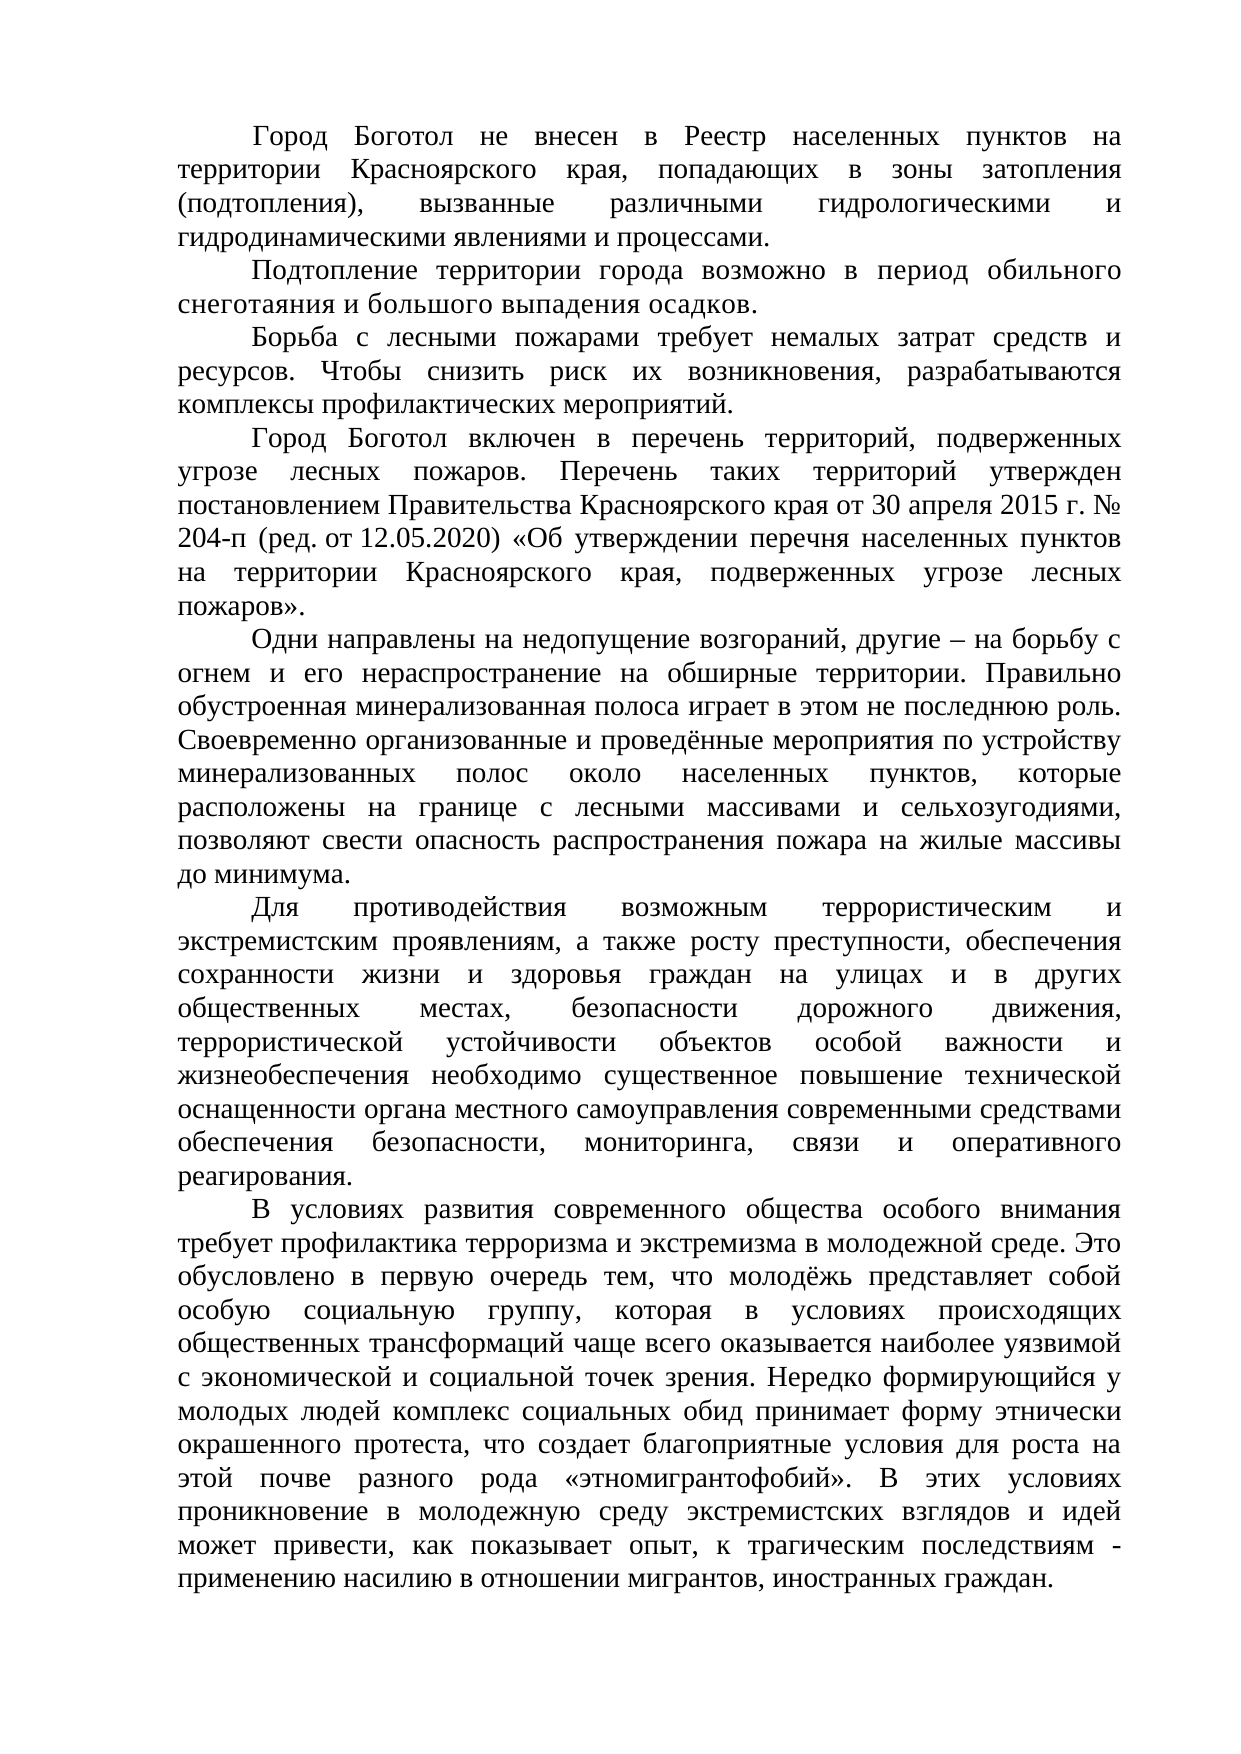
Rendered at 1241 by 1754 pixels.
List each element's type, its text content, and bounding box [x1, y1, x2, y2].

text В условиях развития современного общества особого внимания требует профилактика терроризма и экстремизма в молодежной среде. Это обусловлено в первую очередь тем, что молодёжь представляет собой особую социальную группу, которая в условиях происходящих общественных трансформаций чаще всего оказывается наиболее уязвимой с экономической и социальной точек зрения. Нередко формирующийся у молодых людей комплекс социальных обид принимает форму этнически окрашенного протеста, что создает благоприятные условия для роста на этой почве разного рода «этномигрантофобий». В этих условиях проникновение в молодежную среду экстремистских взглядов и идей может привести, как показывает опыт, к трагическим последствиям - применению насилию в отношении мигрантов, иностранных граждан. [177, 1191, 1122, 1594]
text Одни направлены на недопущение возгораний, другие – на борьбу с огнем и его нераспространение на обширные территории. Правильно обустроенная минерализованная полоса играет в этом не последнюю роль. Своевременно организованные и проведённые мероприятия по устройству минерализованных полос около населенных пунктов, которые расположены на границе с лесными массивами и сельхозугодиями, позволяют свести опасность распространения пожара на жилые массивы до минимума. [177, 621, 1122, 889]
text Для противодействия возможным террористическим и экстремистским проявлениям, а также росту преступности, обеспечения сохранности жизни и здоровья граждан на улицах и в других общественных местах, безопасности дорожного движения, террористической устойчивости объектов особой важности и жизнеобеспечения необходимо существенное повышение технической оснащенности органа местного самоуправления современными средствами обеспечения безопасности, мониторинга, связи и оперативного реагирования. [177, 889, 1122, 1191]
text Борьба с лесными пожарами требует немалых затрат средств и ресурсов. Чтобы снизить риск их возникновения, разрабатываются комплексы профилактических мероприятий. [177, 319, 1122, 420]
text Подтопление территории города возможно в период обильного снеготаяния и большого выпадения осадков. [177, 252, 1122, 319]
text Город Боготол включен в перечень территорий, подверженных угрозе лесных пожаров. Перечень таких территорий утвержден постановлением Правительства Красноярского края от 30 апреля 2015 г. № 204-п (ред. от 12.05.2020) «Об утверждении перечня населенных пунктов на территории Красноярского края, подверженных угрозе лесных пожаров». [177, 420, 1122, 621]
text Город Боготол не внесен в Реестр населенных пунктов на территории Красноярского края, попадающих в зоны затопления (подтопления), вызванные различными гидрологическими и гидродинамическими явлениями и процессами. [177, 118, 1122, 252]
